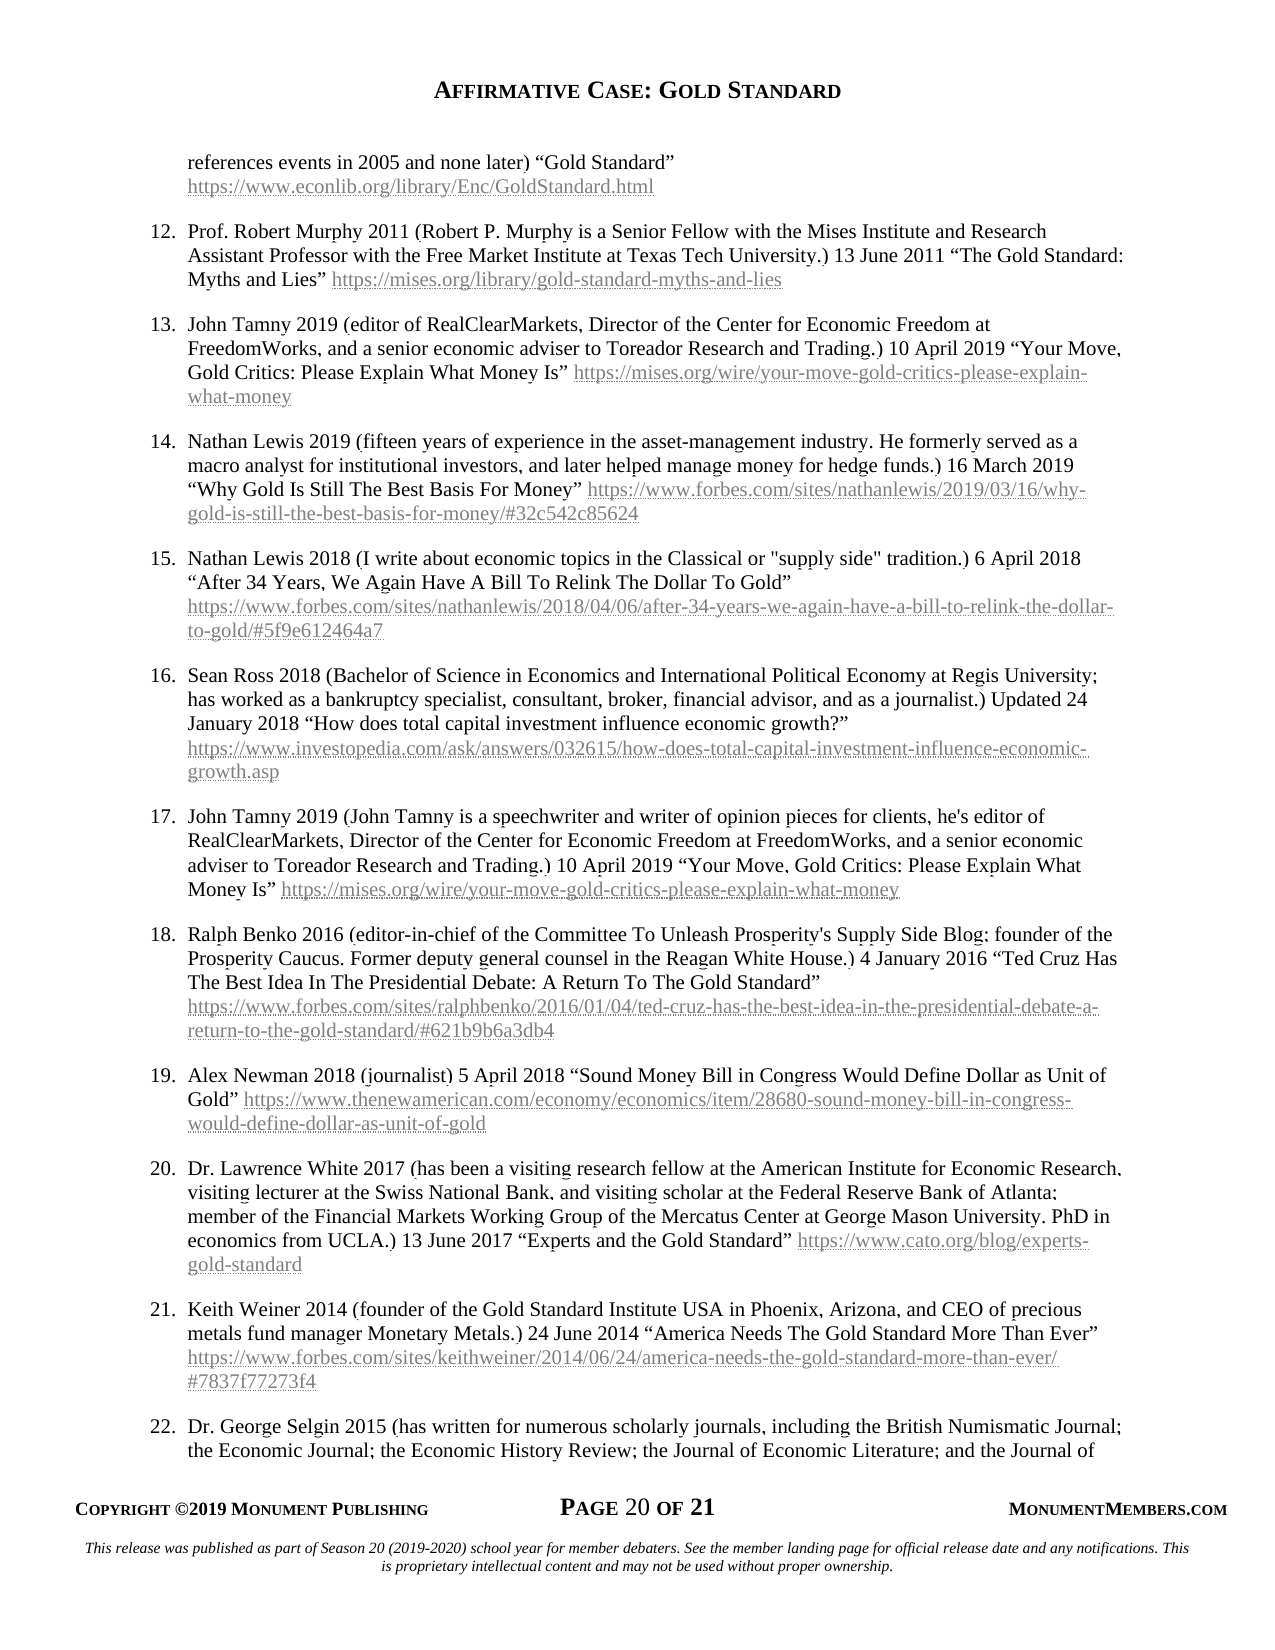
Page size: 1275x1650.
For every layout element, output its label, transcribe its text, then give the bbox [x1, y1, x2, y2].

text Ralph Benko 2016 (editor-in-chief of the Committee To Unleash Prosperity's Supply Side Blog; founder of the Prosperity Caucus. Former deputy general counsel in the Reagan White House.) 4 January 2016 “Ted Cruz Has The Best Idea In The Presidential Debate: A Return To The Gold Standard” https://www.forbes.com/sites/ralphbenko/2016/01/04/ted-cruz-has-the-best-idea-in-the-presidential-debate-a-return-to-the-gold-standard/#621b9b6a3db4 [150, 921, 1125, 1042]
text Keith Weiner 2014 (founder of the Gold Standard Institute USA in Phoenix, Arizona, and CEO of precious metals fund manager Monetary Metals.) 24 June 2014 “America Needs The Gold Standard More Than Ever” https://www.forbes.com/sites/keithweiner/2014/06/24/america-needs-the-gold-standard-more-than-ever/#7837f77273f4 [150, 1297, 1125, 1393]
text John Tamny 2019 (John Tamny is a speechwriter and writer of opinion pieces for clients, he's editor of RealClearMarkets, Director of the Center for Economic Freedom at FreedomWorks, and a senior economic adviser to Toreador Research and Trading.) 10 April 2019 “Your Move, Gold Critics: Please Explain What Money Is” https://mises.org/wire/your-move-gold-critics-please-explain-what-money [150, 804, 1125, 901]
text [150, 150, 1125, 198]
text Alex Newman 2018 (journalist) 5 April 2018 “Sound Money Bill in Congress Would Define Dollar as Unit of Gold” https://www.thenewamerican.com/economy/economics/item/28680-sound-money-bill-in-congress-would-define-dollar-as-unit-of-gold [150, 1063, 1125, 1135]
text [150, 1414, 1125, 1462]
text Dr. Lawrence White 2017 (has been a visiting research fellow at the American Institute for Economic Research, visiting lecturer at the Swiss National Bank, and visiting scholar at the Federal Reserve Bank of Atlanta; member of the Financial Markets Working Group of the Mercatus Center at George Mason University. PhD in economics from UCLA.) 13 June 2017 “Experts and the Gold Standard” https://www.cato.org/blog/experts-gold-standard [150, 1156, 1125, 1276]
text Sean Ross 2018 (Bachelor of Science in Economics and International Political Economy at Regis University; has worked as a bankruptcy specialist, consultant, broker, financial advisor, and as a journalist.) Updated 24 January 2018 “How does total capital investment influence economic growth?” https://www.investopedia.com/ask/answers/032615/how-does-total-capital-investment-influence-economic-growth.asp [150, 663, 1125, 783]
text Nathan Lewis 2019 (fifteen years of experience in the asset-management industry. He formerly served as a macro analyst for institutional investors, and later helped manage money for hedge funds.) 16 March 2019 “Why Gold Is Still The Best Basis For Money” https://www.forbes.com/sites/nathanlewis/2019/03/16/why-gold-is-still-the-best-basis-for-money/#32c542c85624 [150, 429, 1125, 525]
text Nathan Lewis 2018 (I write about economic topics in the Classical or "supply side" tradition.) 6 April 2018 “After 34 Years, We Again Have A Bill To Relink The Dollar To Gold” https://www.forbes.com/sites/nathanlewis/2018/04/06/after-34-years-we-again-have-a-bill-to-relink-the-dollar-to-gold/#5f9e612464a7 [150, 546, 1125, 642]
text Prof. Robert Murphy 2011 (Robert P. Murphy is a Senior Fellow with the Mises Institute and Research Assistant Professor with the Free Market Institute at Texas Tech University.) 13 June 2011 “The Gold Standard: Myths and Lies” https://mises.org/library/gold-standard-myths-and-lies [150, 219, 1125, 291]
text John Tamny 2019 (editor of RealClearMarkets, Director of the Center for Economic Freedom at FreedomWorks, and a senior economic adviser to Toreador Research and Trading.) 10 April 2019 “Your Move, Gold Critics: Please Explain What Money Is” https://mises.org/wire/your-move-gold-critics-please-explain-what-money [150, 312, 1125, 408]
